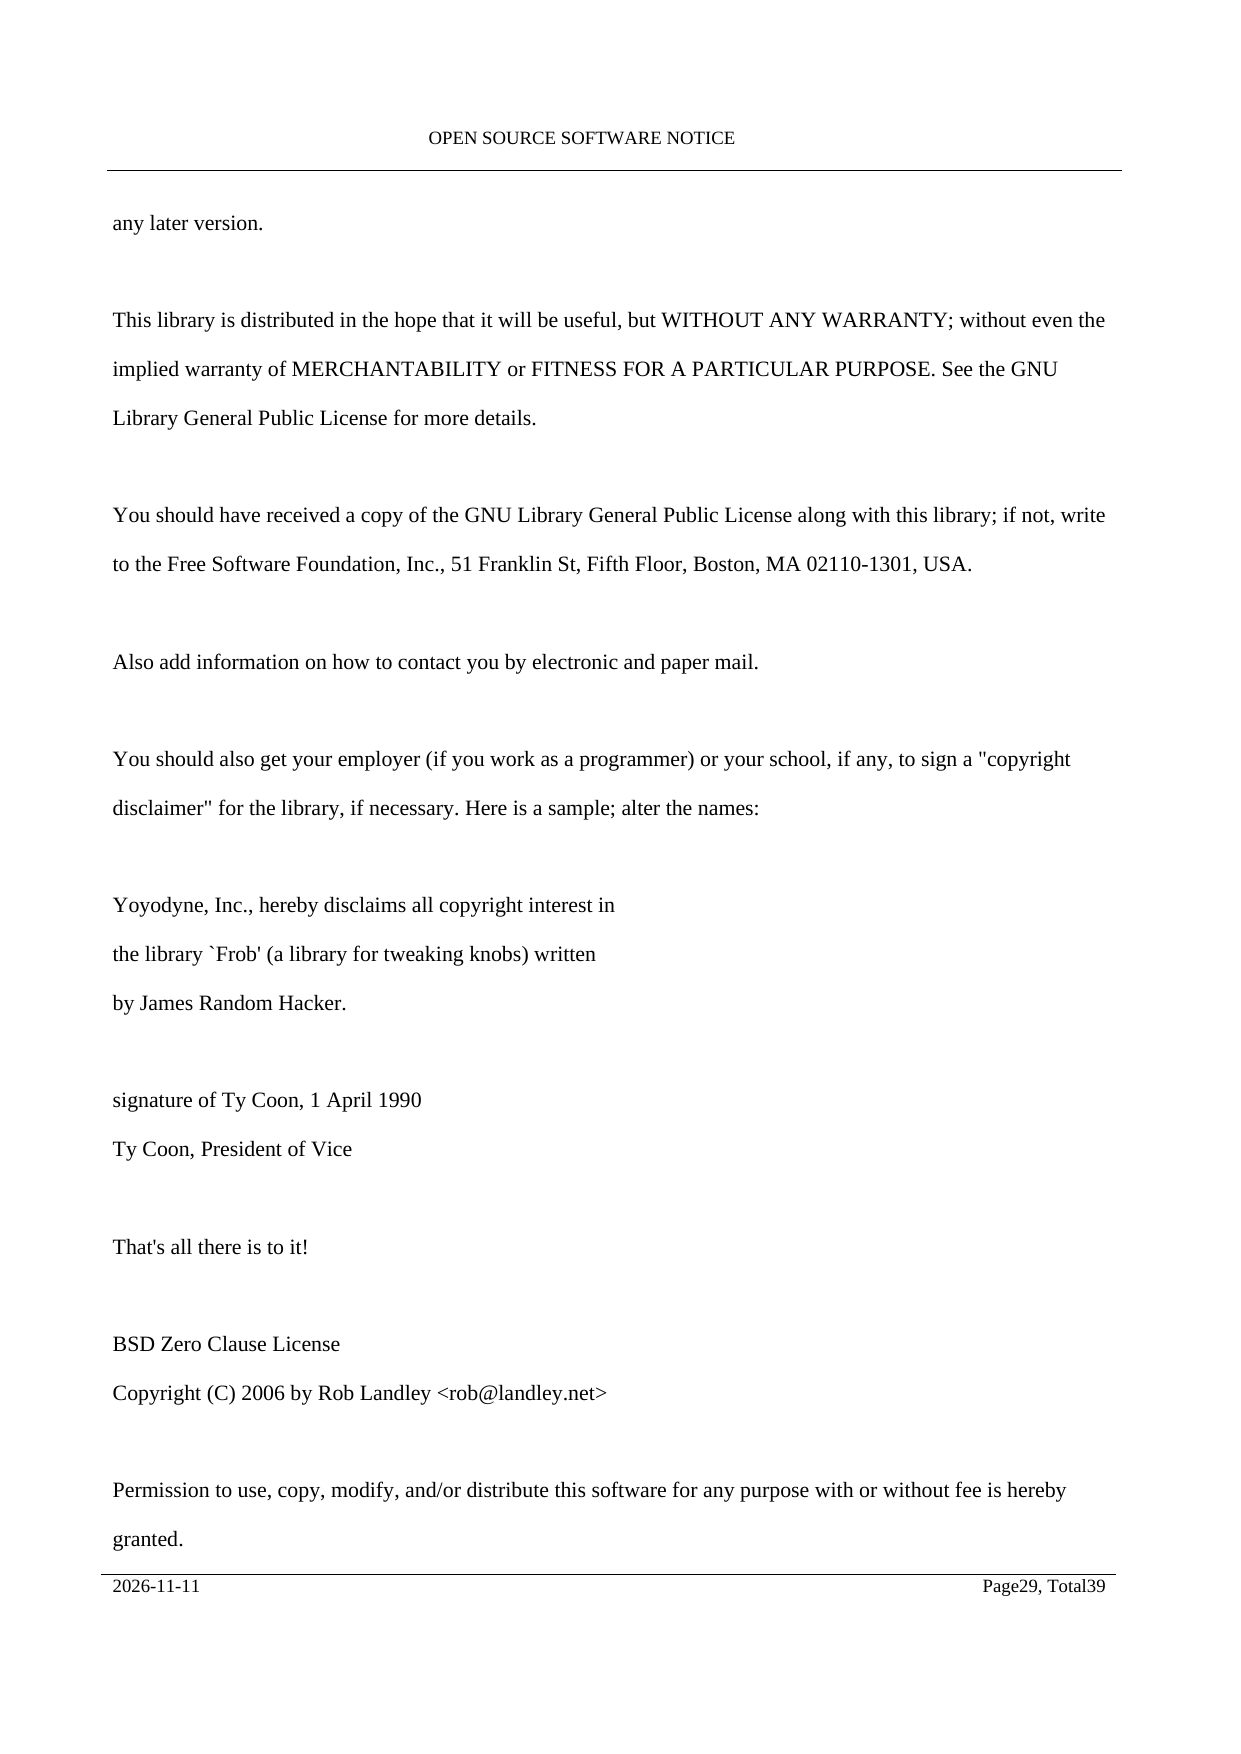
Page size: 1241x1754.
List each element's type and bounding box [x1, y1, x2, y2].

text [112, 206, 1128, 1555]
